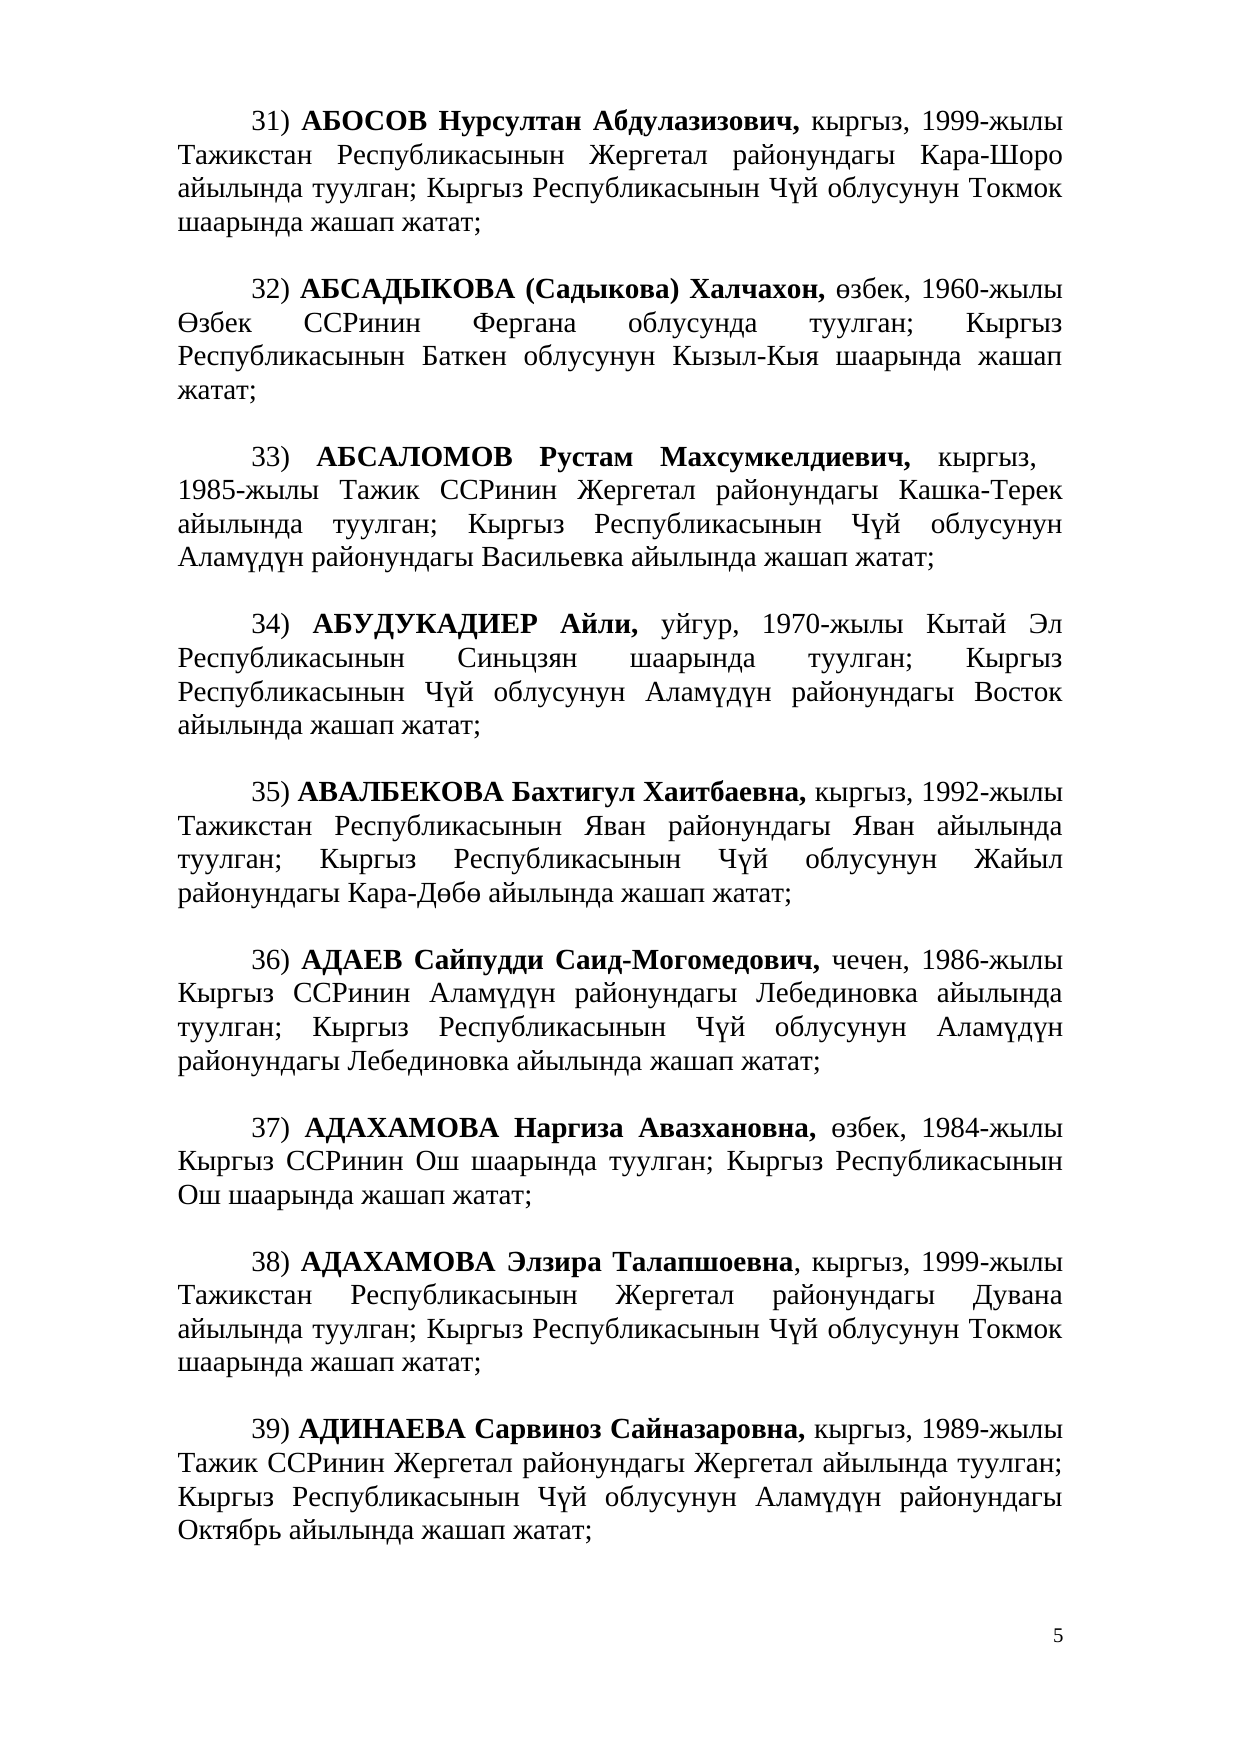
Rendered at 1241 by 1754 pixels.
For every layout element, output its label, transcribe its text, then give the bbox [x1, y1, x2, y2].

text 35) АВАЛБЕКОВА Бахтигул Хаитбаевна, кыргыз, 1992-жылы Тажикстан Республикасынын Яван районундагы Яван айылында туулган; Кыргыз Республикасынын Чүй облусунун Жайыл районундагы Кара-Дөбө айылында жашап жатат; [177, 774, 1063, 908]
text 32) АБСАДЫКОВА (Садыкова) Халчахон, өзбек, 1960-жылы Өзбек ССРинин Фергана облусунда туулган; Кыргыз Республикасынын Баткен облусунун Кызыл-Кыя шаарында жашап жатат; [177, 271, 1063, 405]
text 37) АДАХАМОВА Наргиза Авазхановна, өзбек, 1984-жылы Кыргыз ССРинин Ош шаарында туулган; Кыргыз Республикасынын Ош шаарында жашап жатат; [177, 1110, 1063, 1210]
text 38) АДАХАМОВА Элзира Талапшоевна, кыргыз, 1999-жылы Тажикстан Республикасынын Жергетал районундагы Дувана айылында туулган; Кыргыз Республикасынын Чүй облусунун Токмок шаарында жашап жатат; [177, 1244, 1063, 1378]
text 39) АДИНАЕВА Сарвиноз Сайназаровна, кыргыз, 1989-жылы Тажик ССРинин Жергетал районундагы Жергетал айылында туулган; Кыргыз Республикасынын Чүй облусунун Аламүдүн районундагы Октябрь айылында жашап жатат; [177, 1412, 1063, 1546]
text 33) АБСАЛОМОВ Рустам Махсумкелдиевич, кыргыз, 1985-жылы Тажик ССРинин Жергетал районундагы Кашка-Терек айылында туулган; Кыргыз Республикасынын Чүй облусунун Аламүдүн районундагы Васильевка айылында жашап жатат; [177, 439, 1063, 573]
text 36) АДАЕВ Сайпудди Саид-Могомедович, чечен, 1986-жылы Кыргыз ССРинин Аламүдүн районундагы Лебединовка айылында туулган; Кыргыз Республикасынын Чүй облусунун Аламүдүн районундагы Лебединовка айылында жашап жатат; [177, 942, 1063, 1076]
text 34) АБУДУКАДИЕР Айли, уйгур, 1970-жылы Кытай Эл Республикасынын Синьцзян шаарында туулган; Кыргыз Республикасынын Чүй облусунун Аламүдүн районундагы Восток айылында жашап жатат; [177, 607, 1063, 741]
text 31) АБОСОВ Нурсултан Абдулазизович, кыргыз, 1999-жылы Тажикстан Республикасынын Жергетал районундагы Кара-Шоро айылында туулган; Кыргыз Республикасынын Чүй облусунун Токмок шаарында жашап жатат; [177, 103, 1063, 238]
